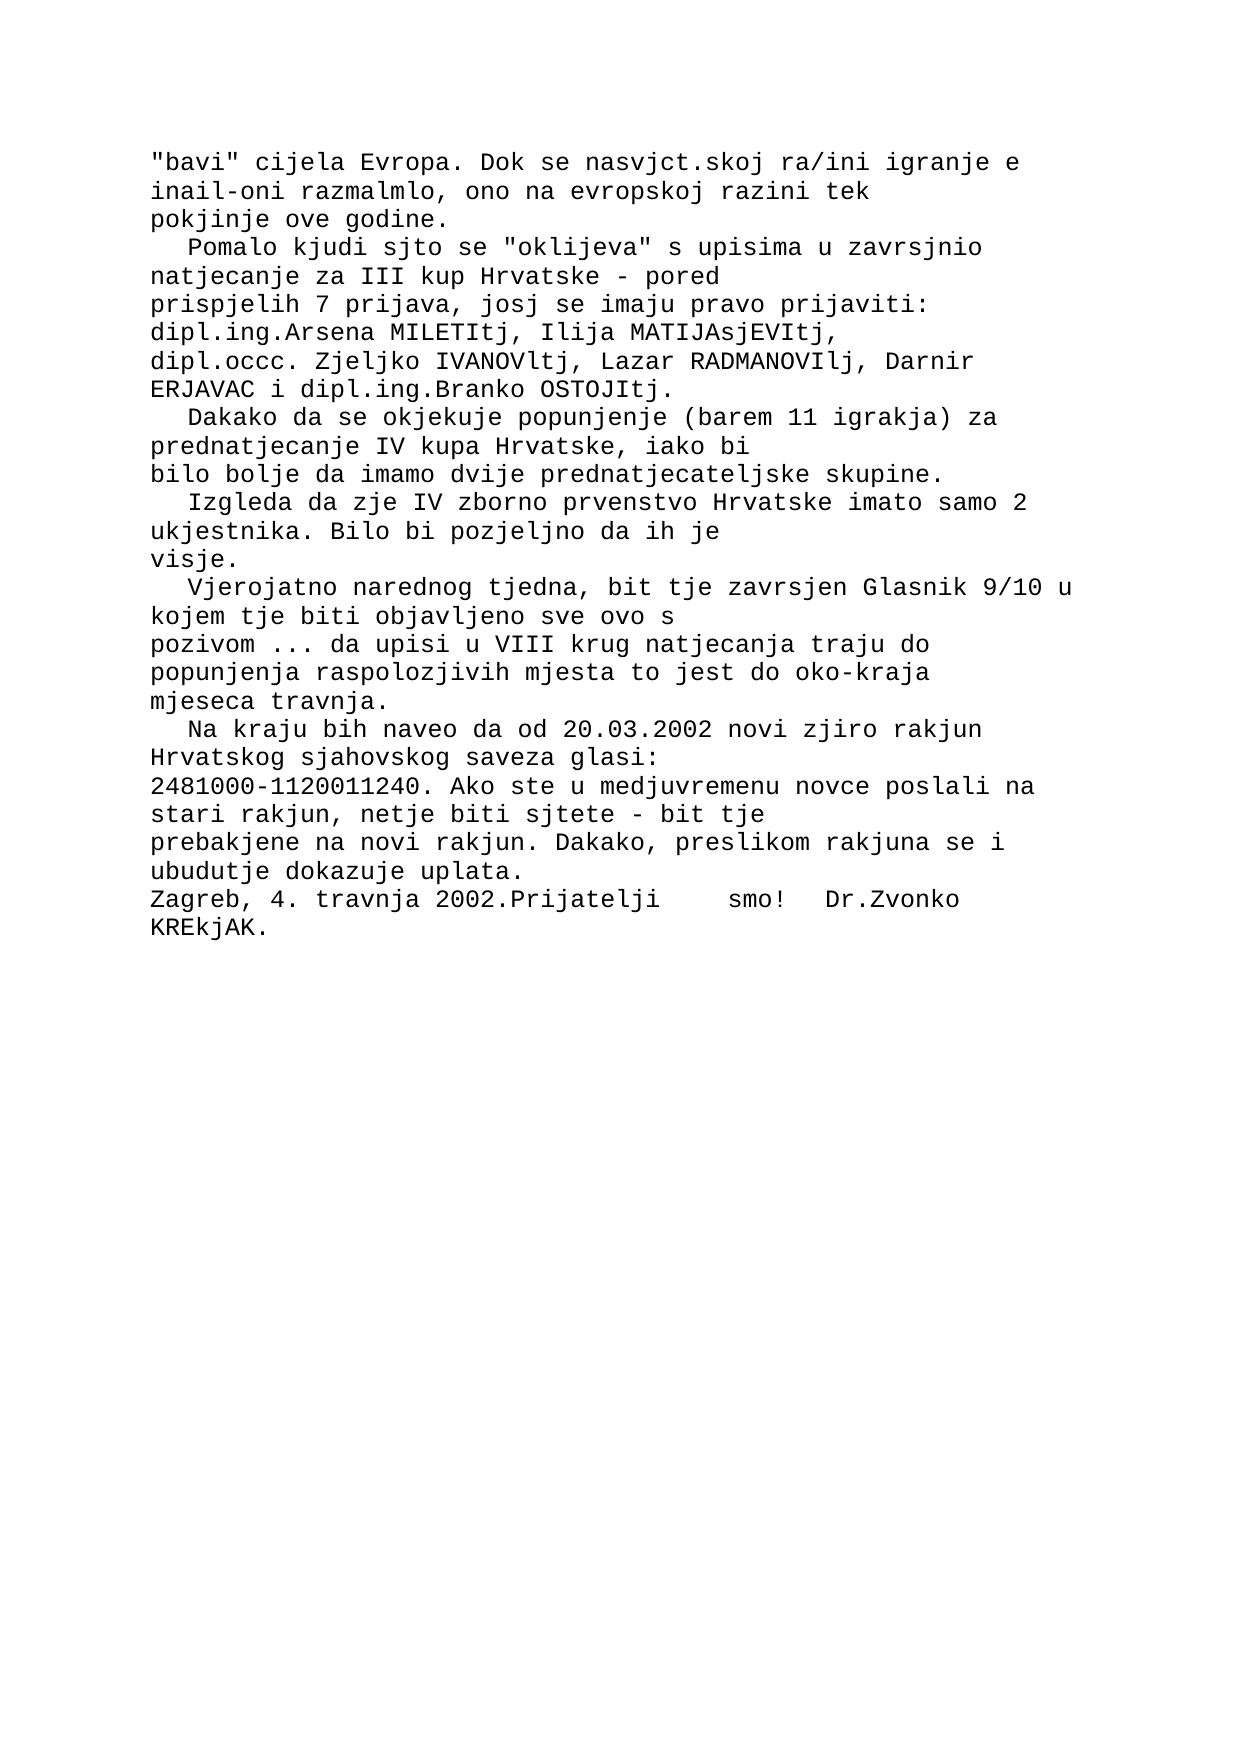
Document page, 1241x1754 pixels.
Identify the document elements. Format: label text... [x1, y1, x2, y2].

text Vjerojatno narednog tjedna, bit tje zavrsjen Glasnik 9/10 u kojem tje biti objavljeno sve ovo s pozivom ... da upisi u VIII krug natjecanja traju do popunjenja raspolozjivih mjesta to jest do oko-kraja mjeseca travnja. [150, 575, 1090, 717]
text Izgleda da zje IV zborno prvenstvo Hrvatske imato samo 2 ukjestnika. Bilo bi pozjeljno da ih je [150, 490, 1090, 547]
text visje. [150, 547, 1090, 575]
text Dakako da se okjekuje popunjenje (barem 11 igrakja) za prednatjecanje IV kupa Hrvatske, iako bi bilo bolje da imamo dvije prednatjecateljske skupine. [150, 405, 1090, 490]
text Na kraju bih naveo da od 20.03.2002 novi zjiro rakjun Hrvatskog sjahovskog saveza glasi: 2481000-1120011240. Ako ste u medjuvremenu novce poslali na stari rakjun, netje biti sjtete - bit tje prebakjene na novi rakjun. Dakako, preslikom rakjuna se i ubudutje dokazuje uplata. [150, 717, 1090, 887]
text "bavi" cijela Evropa. Dok se nasvjct.skoj ra/ini igranje e inail-oni razmalmlo, ono na evropskoj razini tek pokjinje ove godine. [150, 150, 1090, 235]
text Pomalo kjudi sjto se "oklijeva" s upisima u zavrsjnio natjecanje za III kup Hrvatske - pored prispjelih 7 prijava, josj se imaju pravo prijaviti: dipl.ing.Arsena MILETItj, Ilija MATIJAsjEVItj, dipl.occc. Zjeljko IVANOVltj, Lazar RADMANOVIlj, Darnir ERJAVAC i dipl.ing.Branko OSTOJItj. [150, 235, 1090, 405]
text Zagreb, 4. travnja 2002. Prijatelji smo! Dr.Zvonko KREkjAK. [150, 887, 1090, 943]
